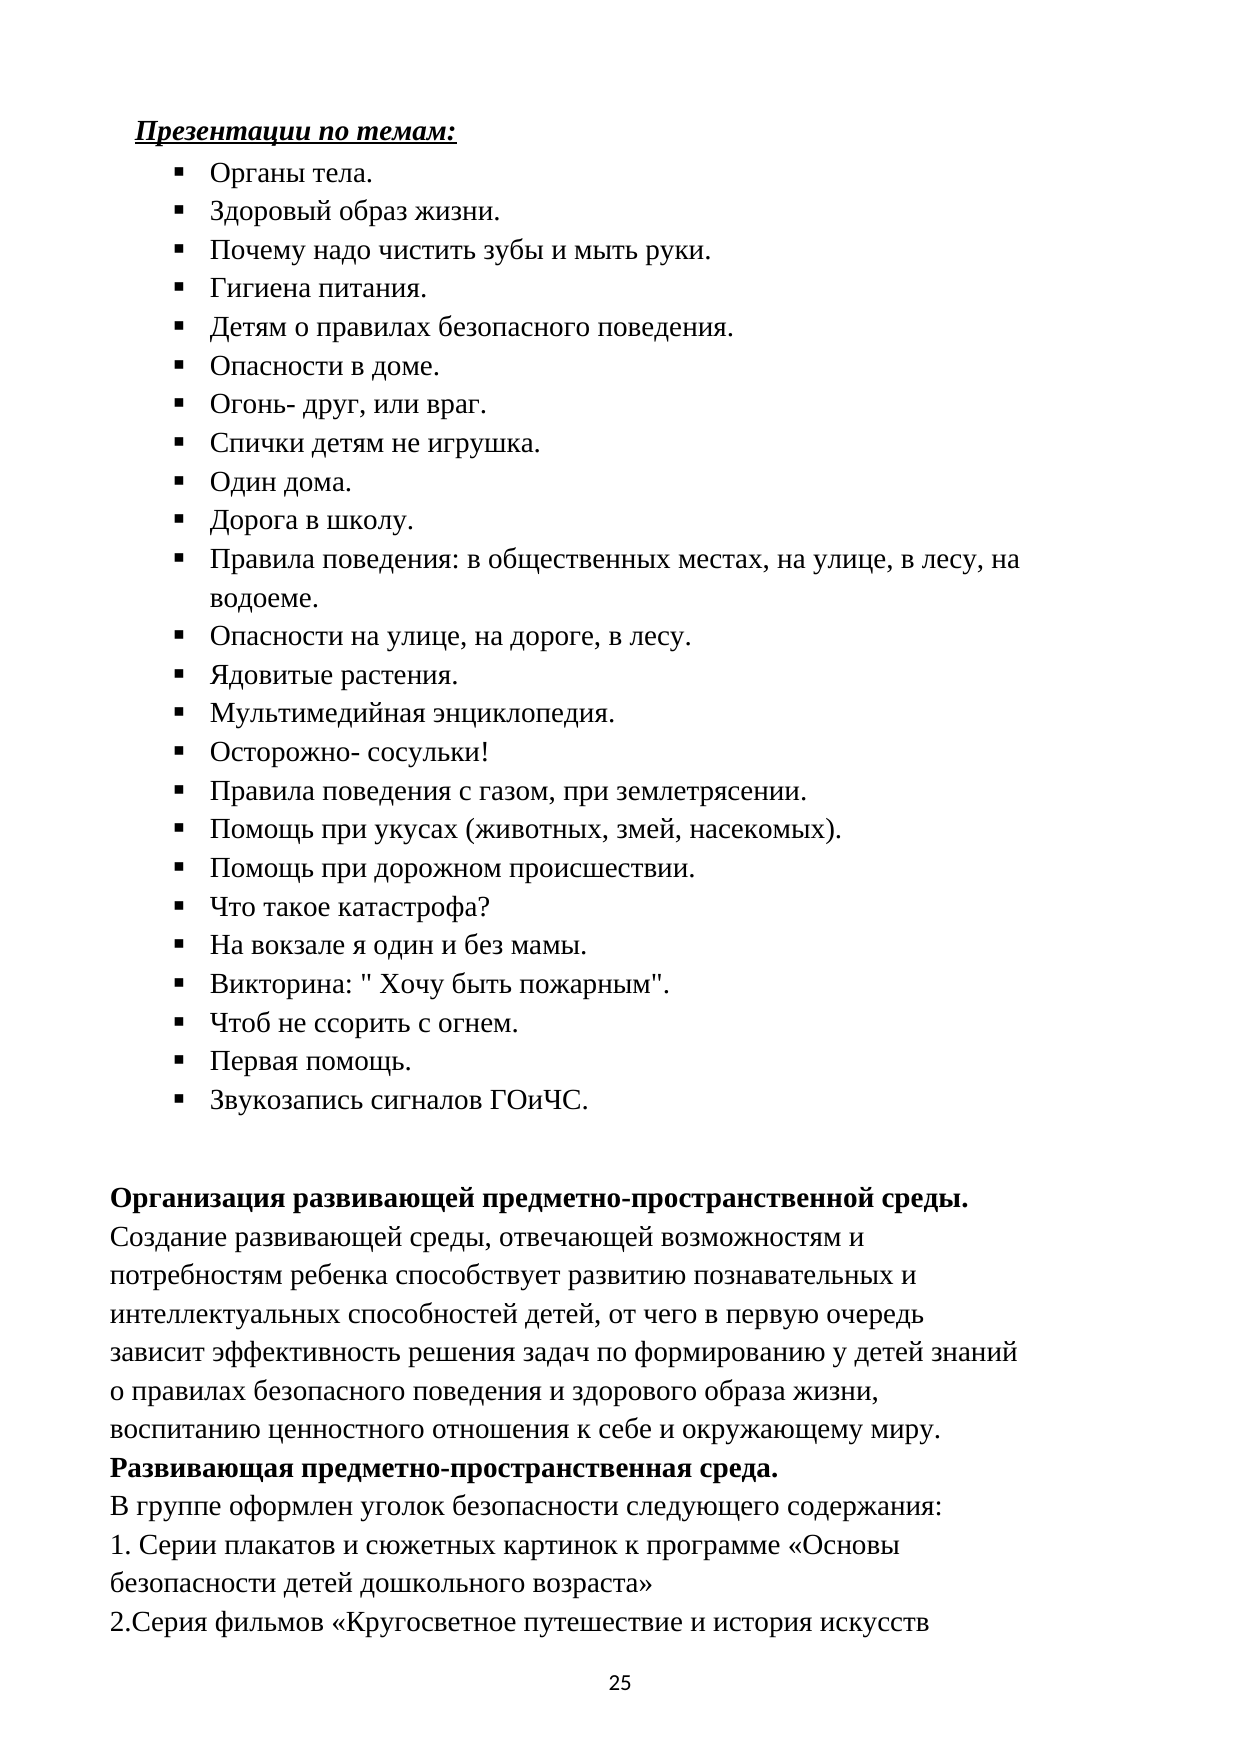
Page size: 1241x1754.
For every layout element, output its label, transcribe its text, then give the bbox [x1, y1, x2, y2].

text зависит эффективность решения задач по формированию у детей знаний [109, 1334, 1130, 1368]
list Почему надо чистить зубы и мыть руки. [172, 232, 1130, 266]
list Чтоб не ссорить с огнем. [172, 1005, 1130, 1038]
list Осторожно- сосульки! [172, 734, 1130, 768]
list На вокзале я один и без мамы. [172, 927, 1130, 961]
list Правила поведения с газом, при землетрясении. [172, 773, 1130, 807]
text интеллектуальных способностей детей, от чего в первую очередь [109, 1296, 1130, 1329]
list Помощь при укусах (животных, змей, насекомых). [172, 812, 1130, 845]
text безопасности детей дошкольного возраста» [109, 1566, 1130, 1599]
text 2.Серия фильмов «Кругосветное путешествие и история искусств [109, 1604, 1130, 1638]
list Дорога в школу. [172, 502, 1130, 536]
text Организация развивающей предметно-пространственной среды. [109, 1180, 1130, 1214]
text Презентации по темам: [134, 113, 1130, 146]
list Детям о правилах безопасного поведения. [172, 309, 1130, 343]
list Помощь при дорожном происшествии. [172, 850, 1130, 884]
list Органы тела. [172, 155, 1130, 188]
list Звукозапись сигналов ГОиЧС. [172, 1082, 1130, 1116]
list Гигиена питания. [172, 271, 1130, 304]
list Викторина: " Хочу быть пожарным". [172, 966, 1130, 1000]
text о правилах безопасного поведения и здорового образа жизни, [109, 1373, 1130, 1406]
list Огонь- друг, или враг. [172, 387, 1130, 420]
list Опасности в доме. [172, 348, 1130, 382]
text 1. Серии плакатов и сюжетных картинок к программе «Основы [109, 1527, 1130, 1561]
list Первая помощь. [172, 1043, 1130, 1077]
list Здоровый образ жизни. [172, 193, 1130, 227]
list Что такое катастрофа? [172, 889, 1130, 922]
text воспитанию ценностного отношения к себе и окружающему миру. [109, 1411, 1130, 1445]
list Один дома. [172, 464, 1130, 497]
list Опасности на улице, на дороге, в лесу. [172, 618, 1130, 652]
text Создание развивающей среды, отвечающей возможностям и [109, 1219, 1130, 1252]
text В группе оформлен уголок безопасности следующего содержания: [109, 1488, 1130, 1522]
text Развивающая предметно-пространственная среда. [109, 1450, 1130, 1483]
text потребностям ребенка способствует развитию познавательных и [109, 1257, 1130, 1291]
list Ядовитые растения. [172, 657, 1130, 691]
list Мультимедийная энциклопедия. [172, 696, 1130, 729]
list Правила поведения: в общественных местах, на улице, в лесу, на водоеме. [172, 541, 1130, 613]
list Спички детям не игрушка. [172, 425, 1130, 459]
